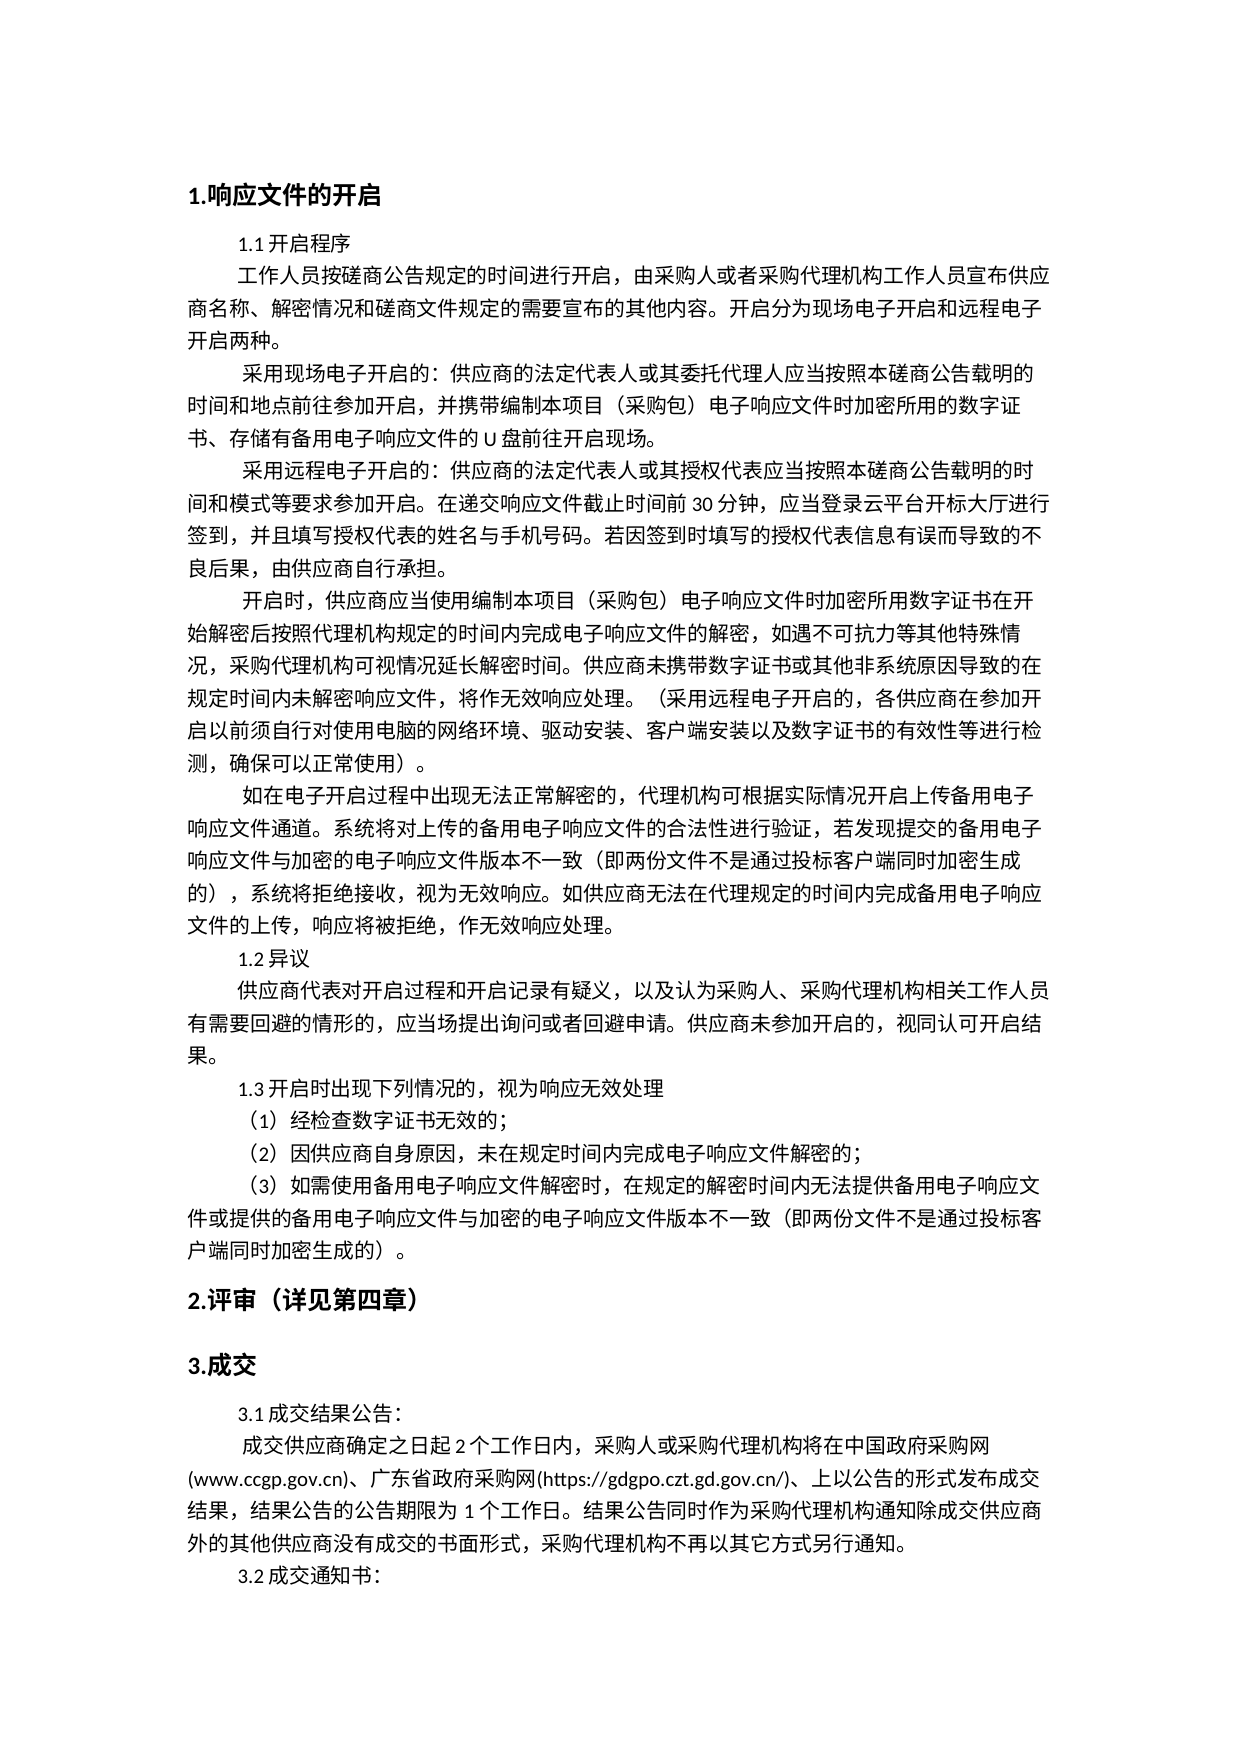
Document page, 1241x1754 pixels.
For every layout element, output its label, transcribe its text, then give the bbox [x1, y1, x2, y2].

text 3.成交 [187, 1332, 1053, 1397]
text 1.1开启程序 [187, 227, 1053, 259]
text 供应商代表对开启过程和开启记录有疑义，以及认为采购人、采购代理机构相关工作人员有需要回避的情形的，应当场提出询问或者回避申请。供应商未参加开启的，视同认可开启结果。 [187, 974, 1053, 1072]
text （3）如需使用备用电子响应文件解密时，在规定的解密时间内无法提供备用电子响应文件或提供的备用电子响应文件与加密的电子响应文件版本不一致（即两份文件不是通过投标客户端同时加密生成的）。 [187, 1169, 1053, 1267]
text 采用远程电子开启的：供应商的法定代表人或其授权代表应当按照本磋商公告载明的时间和模式等要求参加开启。在递交响应文件截止时间前30分钟，应当登录云平台开标大厅进行签到，并且填写授权代表的姓名与手机号码。若因签到时填写的授权代表信息有误而导致的不良后果，由供应商自行承担。 [187, 454, 1053, 584]
text 采用现场电子开启的：供应商的法定代表人或其委托代理人应当按照本磋商公告载明的时间和地点前往参加开启，并携带编制本项目（采购包）电子响应文件时加密所用的数字证书、存储有备用电子响应文件的U盘前往开启现场。 [187, 357, 1053, 454]
text 2.评审（详见第四章） [187, 1267, 1053, 1332]
text 1.2异议 [187, 942, 1053, 974]
text 1.3开启时出现下列情况的，视为响应无效处理 [187, 1072, 1053, 1104]
text 如在电子开启过程中出现无法正常解密的，代理机构可根据实际情况开启上传备用电子响应文件通道。系统将对上传的备用电子响应文件的合法性进行验证，若发现提交的备用电子响应文件与加密的电子响应文件版本不一致（即两份文件不是通过投标客户端同时加密生成的），系统将拒绝接收，视为无效响应。如供应商无法在代理规定的时间内完成备用电子响应文件的上传，响应将被拒绝，作无效响应处理。 [187, 779, 1053, 942]
text 开启时，供应商应当使用编制本项目（采购包）电子响应文件时加密所用数字证书在开始解密后按照代理机构规定的时间内完成电子响应文件的解密，如遇不可抗力等其他特殊情况，采购代理机构可视情况延长解密时间。供应商未携带数字证书或其他非系统原因导致的在规定时间内未解密响应文件，将作无效响应处理。（采用远程电子开启的，各供应商在参加开启以前须自行对使用电脑的网络环境、驱动安装、客户端安装以及数字证书的有效性等进行检测，确保可以正常使用）。 [187, 584, 1053, 779]
text （2）因供应商自身原因，未在规定时间内完成电子响应文件解密的； [187, 1137, 1053, 1169]
text 1.响应文件的开启 [187, 162, 1053, 227]
text 3.1成交结果公告： [187, 1397, 1053, 1429]
text 3.2成交通知书： [187, 1559, 1053, 1592]
text 成交供应商确定之日起2个工作日内，采购人或采购代理机构将在中国政府采购网(www.ccgp.gov.cn)、广东省政府采购网(https://gdgpo.czt.gd.gov.cn/)、上以公告的形式发布成交结果，结果公告的公告期限为 1 个工作日。结果公告同时作为采购代理机构通知除成交供应商外的其他供应商没有成交的书面形式，采购代理机构不再以其它方式另行通知。 [187, 1429, 1053, 1559]
text （1）经检查数字证书无效的； [187, 1104, 1053, 1137]
text 工作人员按磋商公告规定的时间进行开启，由采购人或者采购代理机构工作人员宣布供应商名称、解密情况和磋商文件规定的需要宣布的其他内容。开启分为现场电子开启和远程电子开启两种。 [187, 259, 1053, 357]
